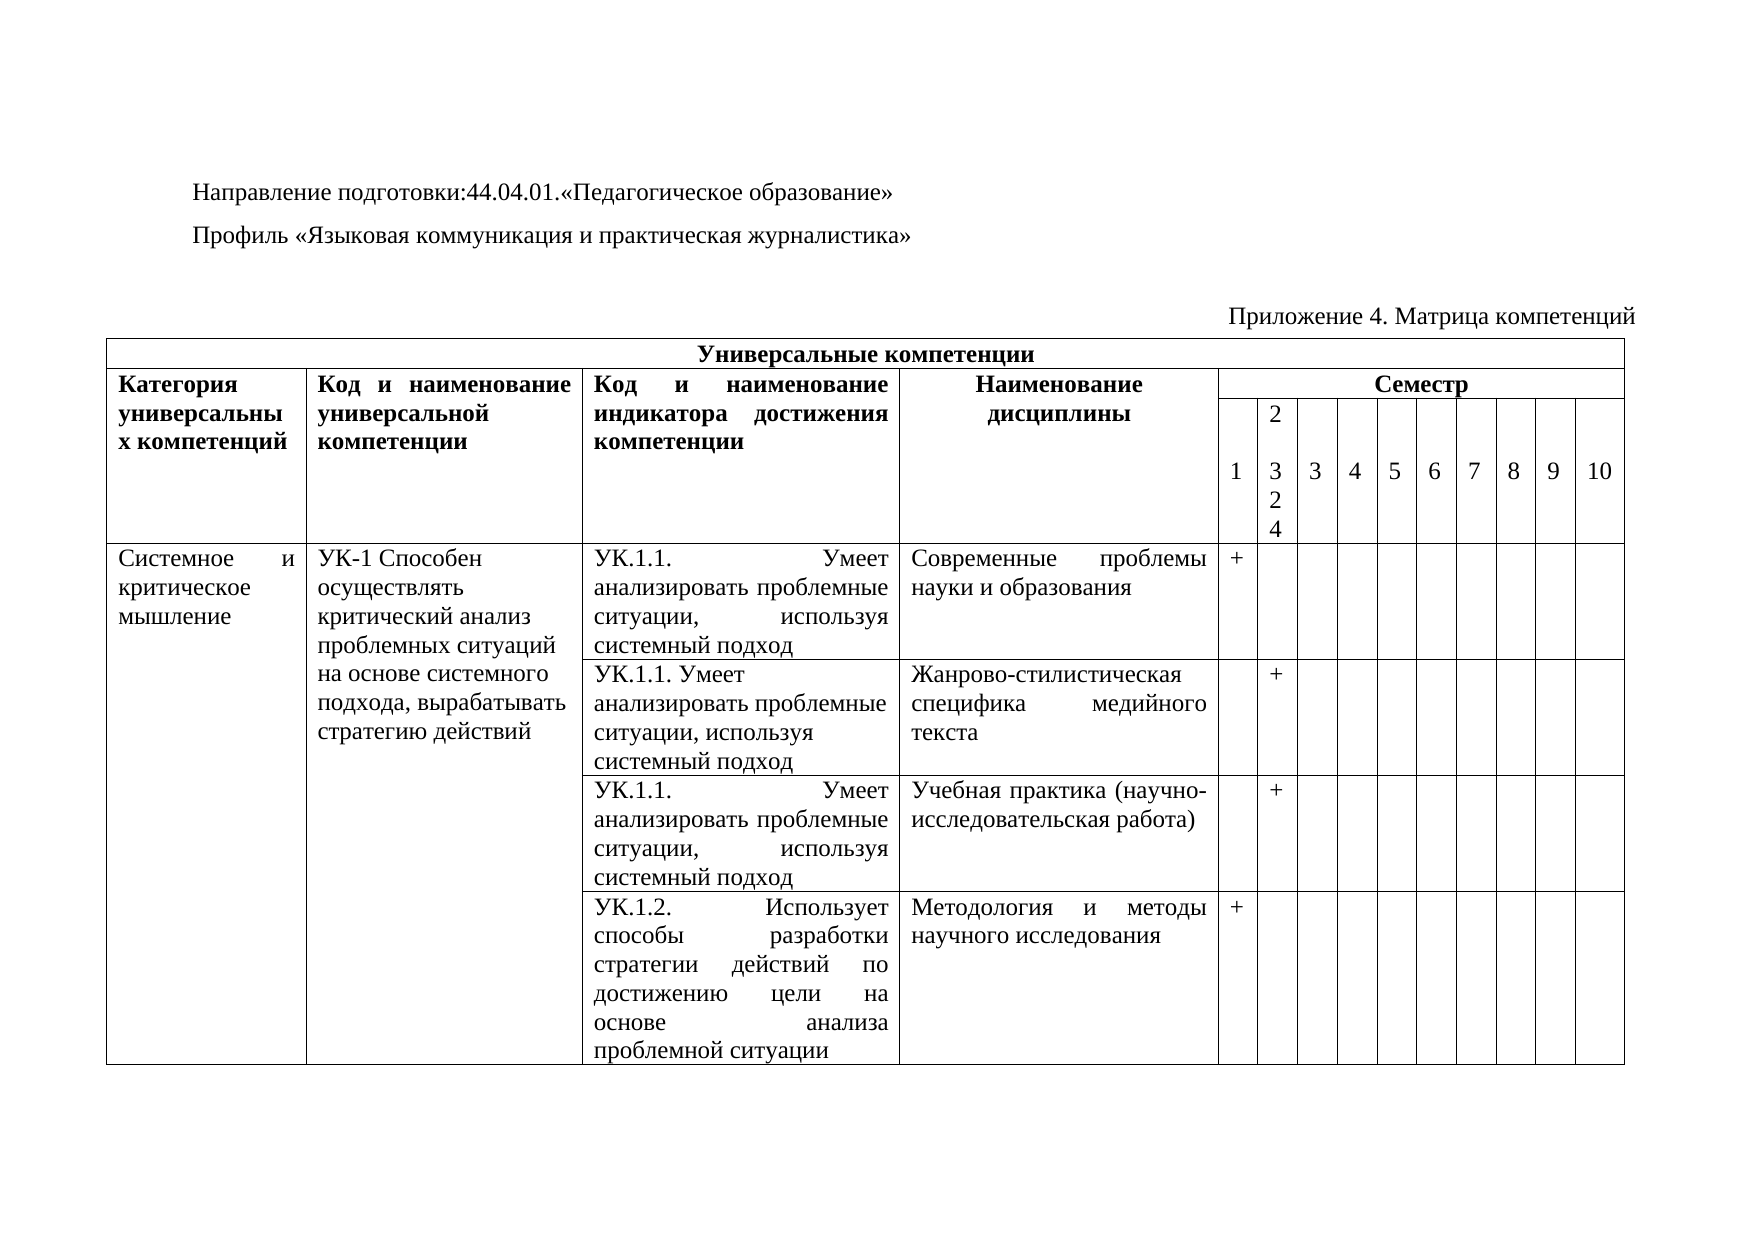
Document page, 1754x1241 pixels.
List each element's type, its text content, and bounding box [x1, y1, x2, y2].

table_cell 8 [1497, 399, 1535, 542]
table_cell УК.1.1. Умеет анализировать проблемные ситуации, используя системный подход [583, 660, 899, 774]
table_cell 4 [1338, 399, 1377, 542]
table_cell [1298, 544, 1337, 658]
table_cell [1378, 892, 1416, 1064]
table_cell УК.1.1. Умеет анализировать проблемные ситуации, используя системный подход [583, 544, 899, 658]
text Направление подготовки:44.04.01.«Педагогическое образование» [118, 177, 1636, 206]
table_cell 1 [1219, 399, 1257, 542]
table_cell [1219, 776, 1257, 891]
table_cell Категория универсальных компетенций [107, 369, 306, 542]
table_cell [1417, 776, 1456, 891]
table_cell Современные проблемы науки и образования [900, 544, 1218, 658]
table_cell Системное и критическое мышление [107, 544, 306, 1064]
table_cell Жанрово-стилистическая специфика медийного текста [900, 660, 1218, 774]
table_cell 10 [1576, 399, 1624, 542]
table_cell Код и наименование универсальной компетенции [307, 369, 582, 542]
table_cell [1219, 660, 1257, 774]
table_cell [1258, 544, 1297, 658]
table_cell УК.1.1. Умеет анализировать проблемные ситуации, используя системный подход [583, 776, 899, 891]
table_cell [1338, 660, 1377, 774]
table_cell [1258, 892, 1297, 1064]
table_cell [1378, 776, 1416, 891]
table_cell 3 [1298, 399, 1337, 542]
table_cell 7 [1457, 399, 1496, 542]
table_cell [1576, 544, 1624, 658]
table_cell [1576, 660, 1624, 774]
table_cell Учебная практика (научно-исследовательская работа) [900, 776, 1218, 891]
table_cell Наименование дисциплины [900, 369, 1218, 542]
table_cell [1457, 776, 1496, 891]
table_cell + [1219, 544, 1257, 658]
table_cell [1457, 660, 1496, 774]
table_cell [1338, 544, 1377, 658]
table_cell Семестр [1219, 369, 1624, 398]
table_cell [1536, 892, 1575, 1064]
table_cell 5 [1378, 399, 1416, 542]
table_cell [1338, 776, 1377, 891]
table_cell [1536, 544, 1575, 658]
table_cell 6 [1417, 399, 1456, 542]
table_cell [1298, 892, 1337, 1064]
table_cell [1378, 544, 1416, 658]
table_cell 2 324 [1258, 399, 1297, 542]
table_cell [1417, 892, 1456, 1064]
table_cell + [1258, 776, 1297, 891]
table_cell [1378, 660, 1416, 774]
text Профиль «Языковая коммуникация и практическая журналистика» [118, 220, 1636, 249]
text Приложение 4. Матрица компетенций [118, 301, 1636, 329]
table_cell [1497, 544, 1535, 658]
table_cell [1457, 892, 1496, 1064]
table_cell [1298, 660, 1337, 774]
table_cell [1338, 892, 1377, 1064]
table_cell 9 [1536, 399, 1575, 542]
table_cell УК-1 Способен осуществлять критический анализ проблемных ситуаций на основе системного подхода, вырабатывать стратегию действий [307, 544, 582, 1064]
table_cell [1536, 660, 1575, 774]
table_cell [1298, 776, 1337, 891]
table_cell + [1219, 892, 1257, 1064]
table_cell [1536, 776, 1575, 891]
table_cell + [1258, 660, 1297, 774]
table_cell [1497, 776, 1535, 891]
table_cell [583, 892, 899, 1064]
table_cell Код и наименование индикатора достижения компетенции [583, 369, 899, 542]
table_cell [1417, 660, 1456, 774]
table_cell [1417, 544, 1456, 658]
table_cell Методология и методы научного исследования [900, 892, 1218, 1064]
table_cell [1497, 892, 1535, 1064]
table_cell [1576, 892, 1624, 1064]
table_cell [1457, 544, 1496, 658]
table_cell [1576, 776, 1624, 891]
table_header Универсальные компетенции [107, 339, 1624, 368]
table_cell [1497, 660, 1535, 774]
